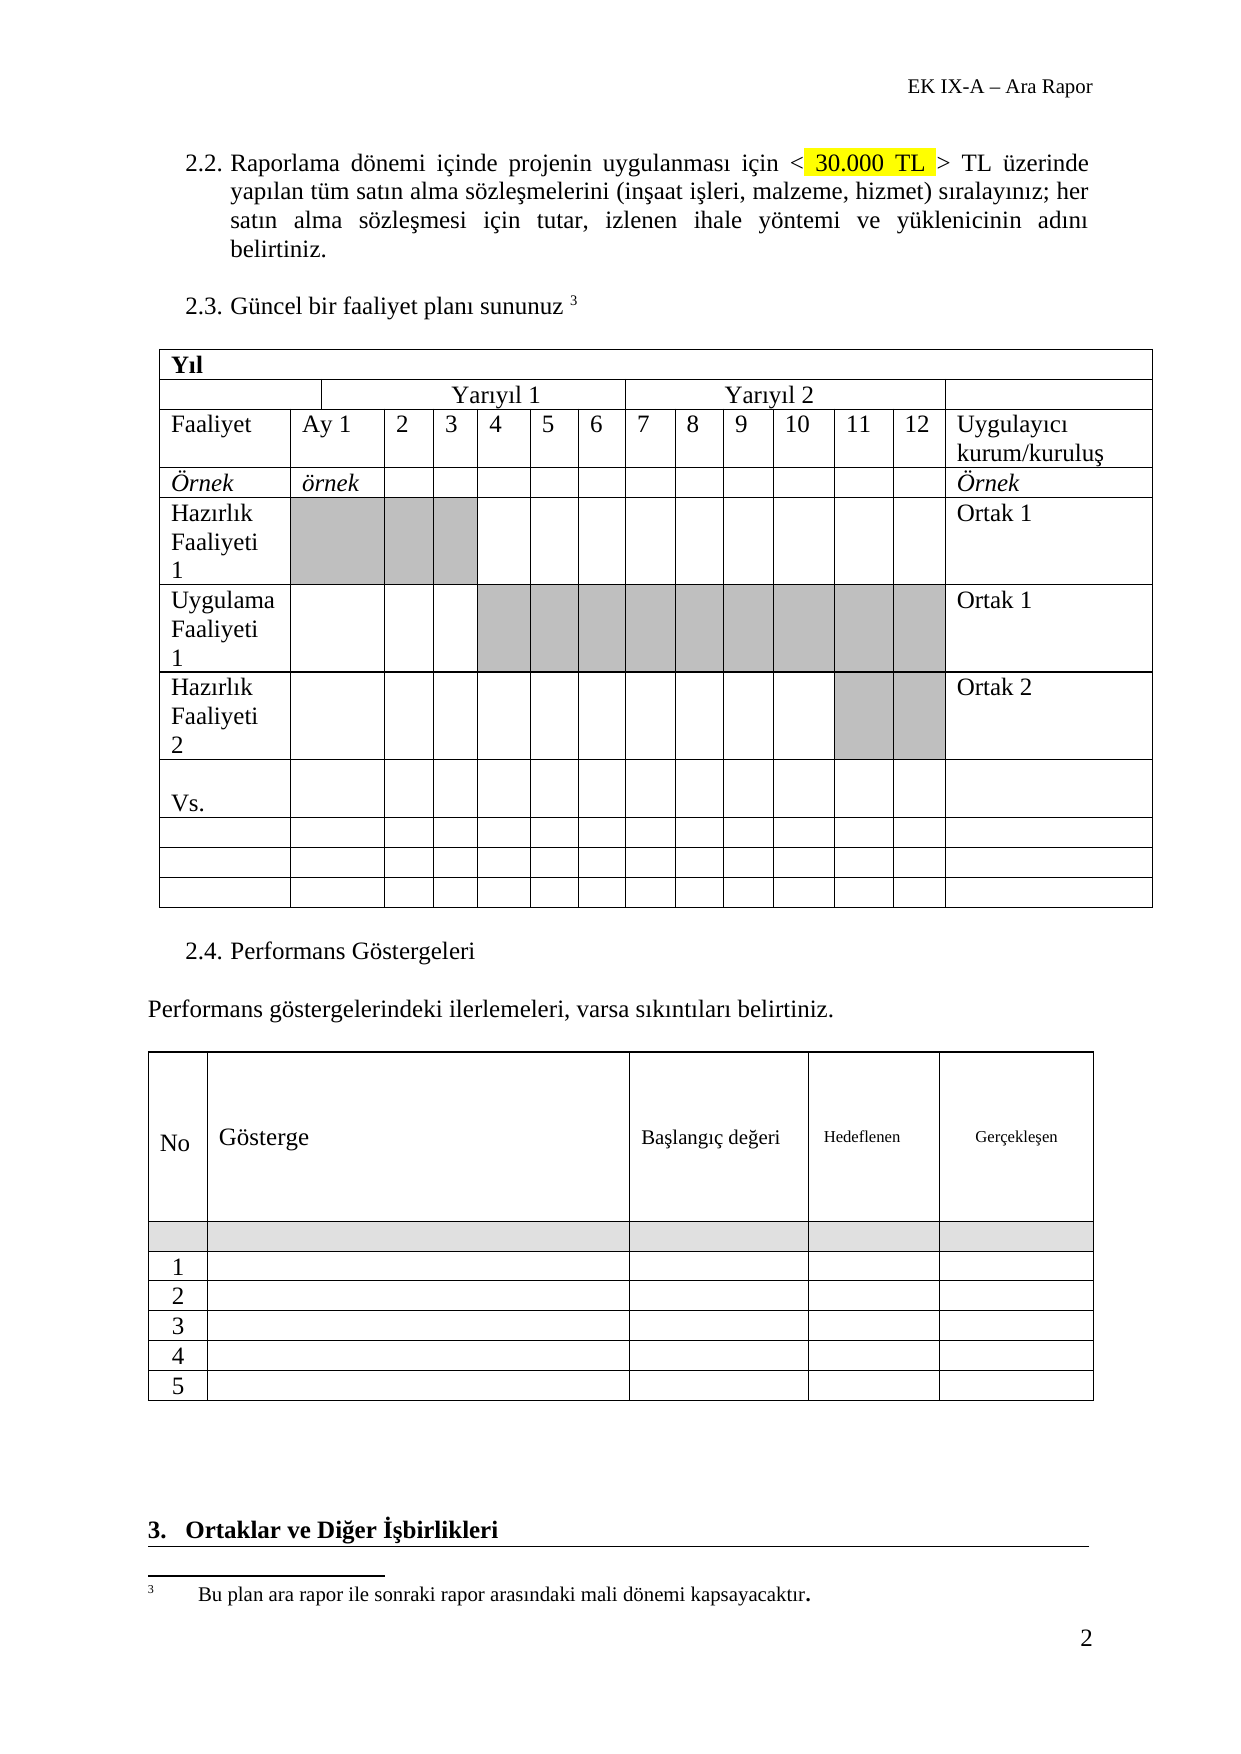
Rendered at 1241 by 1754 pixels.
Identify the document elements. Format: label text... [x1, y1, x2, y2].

table_cell [676, 673, 723, 759]
table_cell [724, 878, 773, 907]
table_cell [385, 760, 433, 817]
table_cell [940, 1222, 1093, 1251]
table_cell 4 [478, 410, 530, 467]
table_cell [385, 848, 433, 877]
table_cell [724, 468, 773, 497]
table_cell [774, 760, 834, 817]
table_cell [531, 760, 578, 817]
table_cell [160, 380, 321, 408]
table_cell [809, 1252, 939, 1280]
table_cell [478, 848, 530, 877]
table_cell [774, 673, 834, 759]
table_cell [579, 498, 625, 584]
table_cell [531, 673, 578, 759]
table_cell Faaliyet [160, 410, 290, 467]
table_cell [579, 818, 625, 847]
table_cell Yarıyıl 2 [626, 380, 945, 408]
table_cell Örnek [160, 468, 290, 497]
table_cell [434, 498, 477, 584]
table_cell [478, 878, 530, 907]
table_cell [894, 760, 945, 817]
table_cell [946, 818, 1152, 847]
table_cell 11 [835, 410, 893, 467]
table_cell [835, 673, 893, 759]
table_cell [835, 818, 893, 847]
table_cell [676, 818, 723, 847]
table_cell [774, 585, 834, 671]
table_cell [724, 760, 773, 817]
table_cell [291, 818, 384, 847]
table_cell [208, 1341, 629, 1370]
table_cell [626, 878, 675, 907]
table_cell [208, 1311, 629, 1340]
table_cell [579, 673, 625, 759]
table_cell Uygulama Faaliyeti 1 [160, 585, 290, 671]
table_cell Ortak 2 [946, 673, 1152, 759]
table_cell [894, 818, 945, 847]
table_cell 1 [149, 1252, 207, 1280]
table_cell [434, 848, 477, 877]
table_cell [531, 848, 578, 877]
table_cell 5 [531, 410, 578, 467]
table_cell [774, 818, 834, 847]
table_cell [160, 818, 290, 847]
table_cell [531, 498, 578, 584]
table_cell [940, 1252, 1093, 1280]
table_cell 5 [149, 1371, 207, 1399]
table_cell [774, 468, 834, 497]
table_cell [809, 1371, 939, 1399]
table_cell [809, 1341, 939, 1370]
table_cell [478, 818, 530, 847]
table_cell [835, 848, 893, 877]
table_cell [774, 878, 834, 907]
table_cell [946, 760, 1152, 817]
table_cell [579, 848, 625, 877]
table_cell [531, 585, 578, 671]
table_cell [291, 760, 384, 817]
table_cell [208, 1281, 629, 1310]
table_cell [208, 1252, 629, 1280]
table_cell [291, 878, 384, 907]
table_cell [626, 498, 675, 584]
table_cell [160, 848, 290, 877]
table_cell [385, 498, 433, 584]
table_cell [835, 498, 893, 584]
table_cell [946, 878, 1152, 907]
table_cell [940, 1371, 1093, 1399]
table_cell [626, 585, 675, 671]
table_cell Yarıyıl 1 [322, 380, 625, 408]
table_cell [630, 1252, 808, 1280]
table_cell [626, 673, 675, 759]
table_cell [835, 585, 893, 671]
table_cell [724, 498, 773, 584]
table_cell [894, 878, 945, 907]
table_cell örnek [291, 468, 384, 497]
table_cell [630, 1341, 808, 1370]
table_cell [160, 878, 290, 907]
table_cell 8 [676, 410, 723, 467]
table_cell 6 [579, 410, 625, 467]
table_cell [291, 673, 384, 759]
table_cell [385, 878, 433, 907]
table_cell [626, 818, 675, 847]
table_cell [626, 760, 675, 817]
table_cell [531, 878, 578, 907]
table_cell [809, 1311, 939, 1340]
table_cell [724, 848, 773, 877]
list Ortaklar ve Diğer İşbirlikleri [148, 1516, 1089, 1546]
table_cell [676, 585, 723, 671]
table_cell [724, 673, 773, 759]
table_header Yıl [160, 350, 1152, 379]
table_cell [385, 585, 433, 671]
table_cell [724, 585, 773, 671]
table_cell 4 [149, 1341, 207, 1370]
table_cell 2 [385, 410, 433, 467]
table_cell [434, 468, 477, 497]
table_cell [434, 585, 477, 671]
table_cell [894, 585, 945, 671]
table_cell Ay 1 [291, 410, 384, 467]
table_cell [774, 848, 834, 877]
table_cell Ortak 1 [946, 585, 1152, 671]
list Güncel bir faaliyet planı sununuz [185, 291, 1089, 320]
table_cell [291, 585, 384, 671]
table_cell [478, 468, 530, 497]
table_cell Örnek [946, 468, 1152, 497]
table_cell [434, 878, 477, 907]
table_cell [149, 1222, 207, 1251]
table_cell [724, 818, 773, 847]
table_cell [835, 760, 893, 817]
table_cell [894, 848, 945, 877]
table_cell Hazırlık Faaliyeti 2 [160, 673, 290, 759]
table_cell [208, 1222, 629, 1251]
table_cell [940, 1341, 1093, 1370]
table_header Gerçekleşen [940, 1053, 1093, 1221]
table_cell 12 [894, 410, 945, 467]
table_cell [676, 878, 723, 907]
list Performans Göstergeleri [185, 936, 1089, 965]
table_cell [894, 468, 945, 497]
table_cell [676, 468, 723, 497]
table_cell Ortak 1 [946, 498, 1152, 584]
text Performans göstergelerindeki ilerlemeleri, varsa sıkıntıları belirtiniz. [148, 994, 1089, 1023]
table_cell [291, 498, 384, 584]
table_cell [676, 498, 723, 584]
table_cell [676, 848, 723, 877]
table_cell Uygulayıcı kurum/kuruluş [946, 410, 1152, 467]
table_cell [940, 1281, 1093, 1310]
table_cell [385, 468, 433, 497]
table_cell [208, 1371, 629, 1399]
table_cell [385, 673, 433, 759]
table_cell [478, 673, 530, 759]
table_cell 2 [149, 1281, 207, 1310]
table_cell Vs. [160, 760, 290, 817]
table_cell [579, 468, 625, 497]
table_cell [434, 760, 477, 817]
table_cell [478, 498, 530, 584]
table_cell [774, 498, 834, 584]
table_cell [894, 498, 945, 584]
table_cell [809, 1281, 939, 1310]
table_cell [630, 1281, 808, 1310]
table_cell [940, 1311, 1093, 1340]
table_cell 9 [724, 410, 773, 467]
table_cell [579, 760, 625, 817]
table_cell 3 [149, 1311, 207, 1340]
table_cell [291, 848, 384, 877]
table_cell [626, 848, 675, 877]
table_cell 3 [434, 410, 477, 467]
table_cell [630, 1311, 808, 1340]
table_cell [676, 760, 723, 817]
table_cell 10 [774, 410, 834, 467]
table_header No [149, 1053, 207, 1221]
table_header Hedeflenen [809, 1053, 939, 1221]
table_cell [579, 585, 625, 671]
table_header Başlangıç değeri [630, 1053, 808, 1221]
table_cell [478, 760, 530, 817]
table_cell [835, 878, 893, 907]
table_cell [809, 1222, 939, 1251]
table_cell [630, 1371, 808, 1399]
table_cell [434, 818, 477, 847]
table_cell [630, 1222, 808, 1251]
table_cell [894, 673, 945, 759]
table_header Gösterge [208, 1053, 629, 1221]
list Raporlama dönemi içinde projenin uygulanması için < 30.000 TL > TL üzerinde yapılan tüm satın alma sözleşmelerini (inşaat işleri, malzeme, hizmet) sıralayınız; her satın alma sözleşmesi için tutar, izlenen ihale yöntemi ve yüklenicinin adını belirtiniz. [185, 148, 1089, 263]
table_cell [385, 818, 433, 847]
table_cell 7 [626, 410, 675, 467]
table_cell [531, 818, 578, 847]
table_cell [626, 468, 675, 497]
table_cell [531, 468, 578, 497]
table_cell [579, 878, 625, 907]
table_cell [946, 380, 1152, 408]
table_cell [835, 468, 893, 497]
table_cell [478, 585, 530, 671]
table_cell Hazırlık Faaliyeti 1 [160, 498, 290, 584]
table_cell [434, 673, 477, 759]
table_cell [946, 848, 1152, 877]
